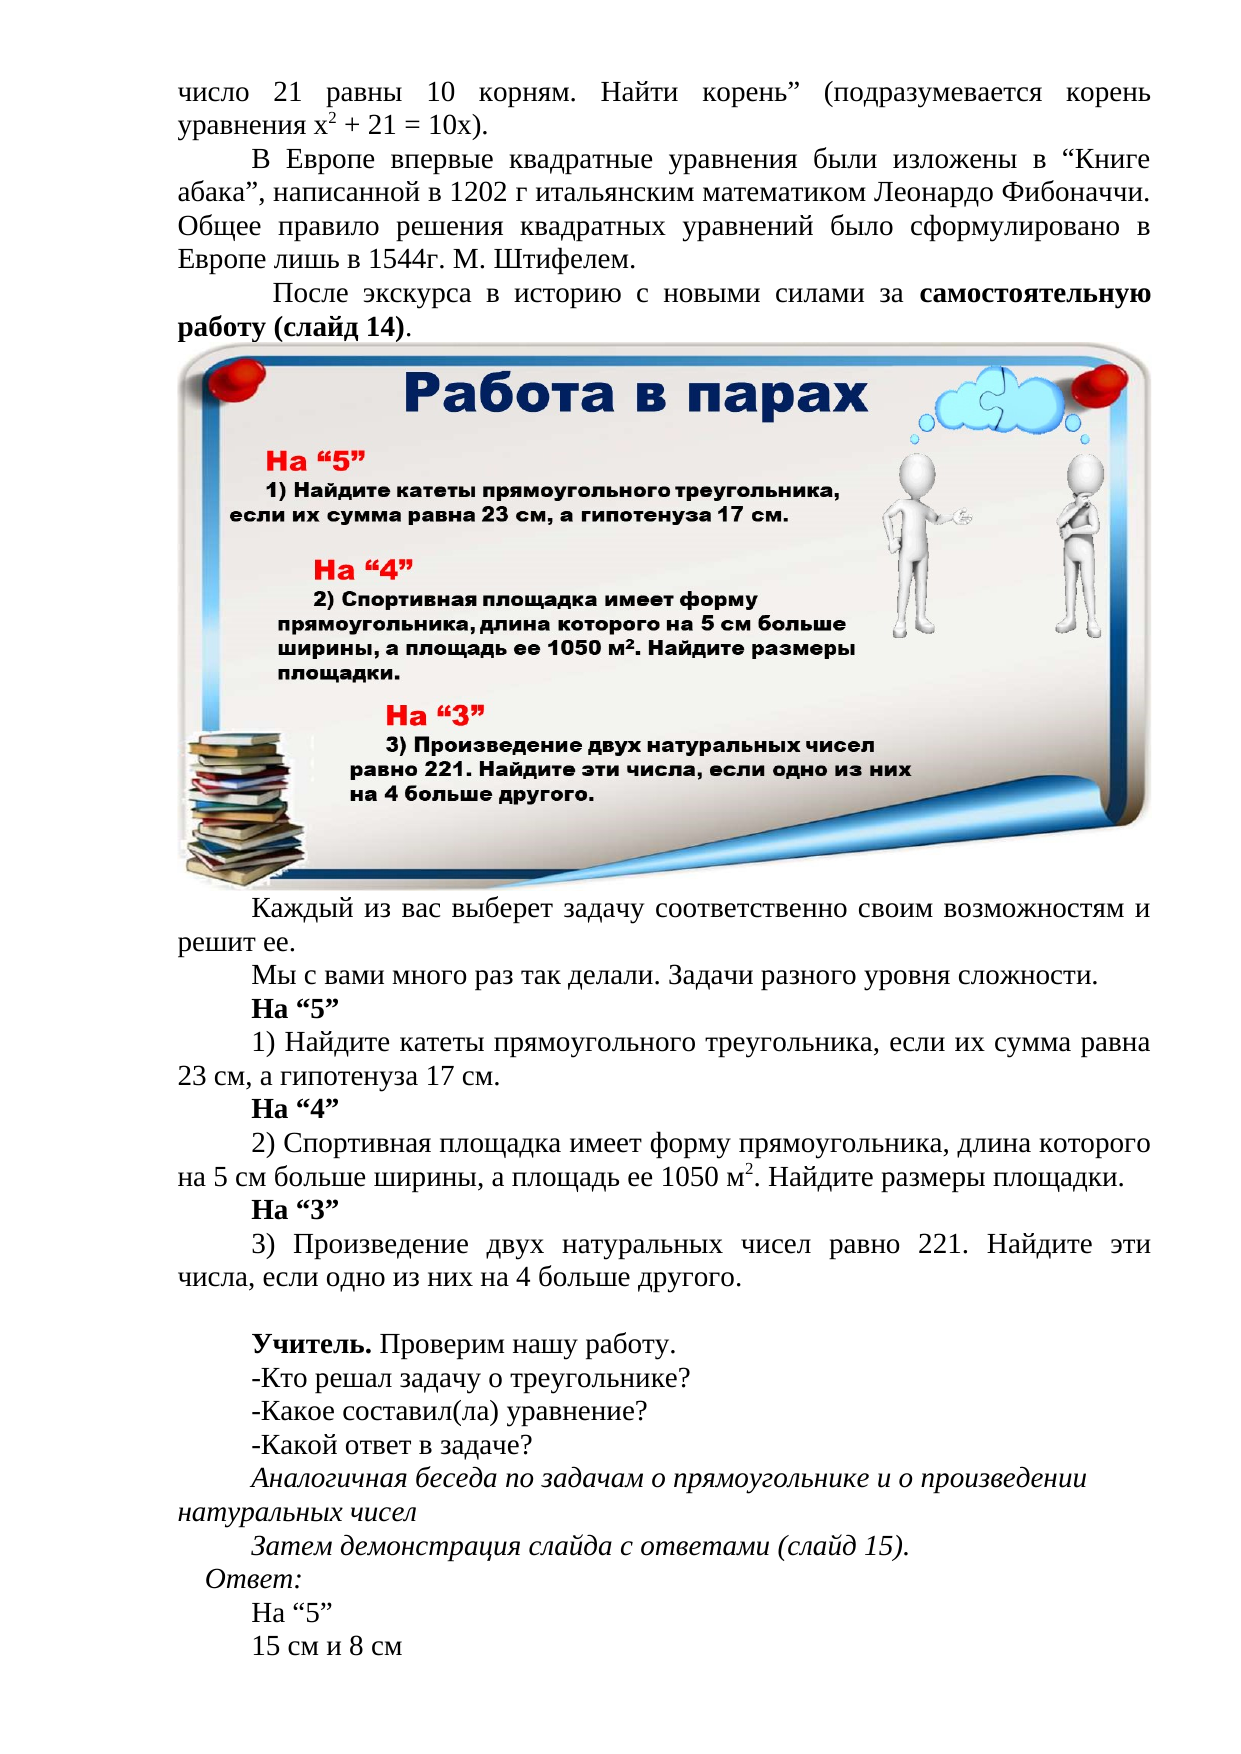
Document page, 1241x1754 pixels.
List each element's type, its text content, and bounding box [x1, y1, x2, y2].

text Ответ: [177, 1561, 1152, 1595]
text В Европе впервые квадратные уравнения были изложены в “Книге абака”, написанной в 1202 г итальянским математиком Леонардо Фибоначчи. Общее правило решения квадратных уравнений было сформулировано в Европе лишь в 1544г. М. Штифелем. [177, 141, 1152, 275]
text -Какое составил(ла) уравнение? [177, 1393, 1152, 1427]
text На “5” [177, 991, 1152, 1024]
text 3) Произведение двух натуральных чисел равно 221. Найдите эти числа, если одно из них на 4 больше другого. [177, 1226, 1152, 1293]
text На “5” [177, 1595, 1152, 1628]
picture [177, 342, 1152, 891]
text Мы с вами много раз так делали. Задачи разного уровня сложности. [177, 957, 1152, 991]
text Каждый из вас выберет задачу соответственно своим возможностям и решит ее. [177, 891, 1152, 957]
text -Какой ответ в задаче? [177, 1427, 1152, 1461]
text После экскурса в историю с новыми силами за самостоятельную работу (слайд 14). [177, 275, 1152, 342]
text -Кто решал задачу о треугольнике? [177, 1360, 1152, 1393]
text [177, 74, 1152, 141]
text 1) Найдите катеты прямоугольного треугольника, если их сумма равна 23 см, а гипотенуза 17 см. [177, 1024, 1152, 1092]
text 15 см и 8 см [177, 1628, 1152, 1662]
text На “4” [177, 1092, 1152, 1125]
text Учитель. Проверим нашу работу. [177, 1326, 1152, 1360]
text На “3” [177, 1192, 1152, 1226]
text Затем демонстрация слайда с ответами (слайд 15). [177, 1528, 1152, 1561]
text 2) Спортивная площадка имеет форму прямоугольника, длина которого на 5 см больше ширины, а площадь ее 1050 м2. Найдите размеры площадки. [177, 1125, 1152, 1192]
text Аналогичная беседа по задачам о прямоугольнике и о произведении натуральных чисел [177, 1461, 1152, 1528]
